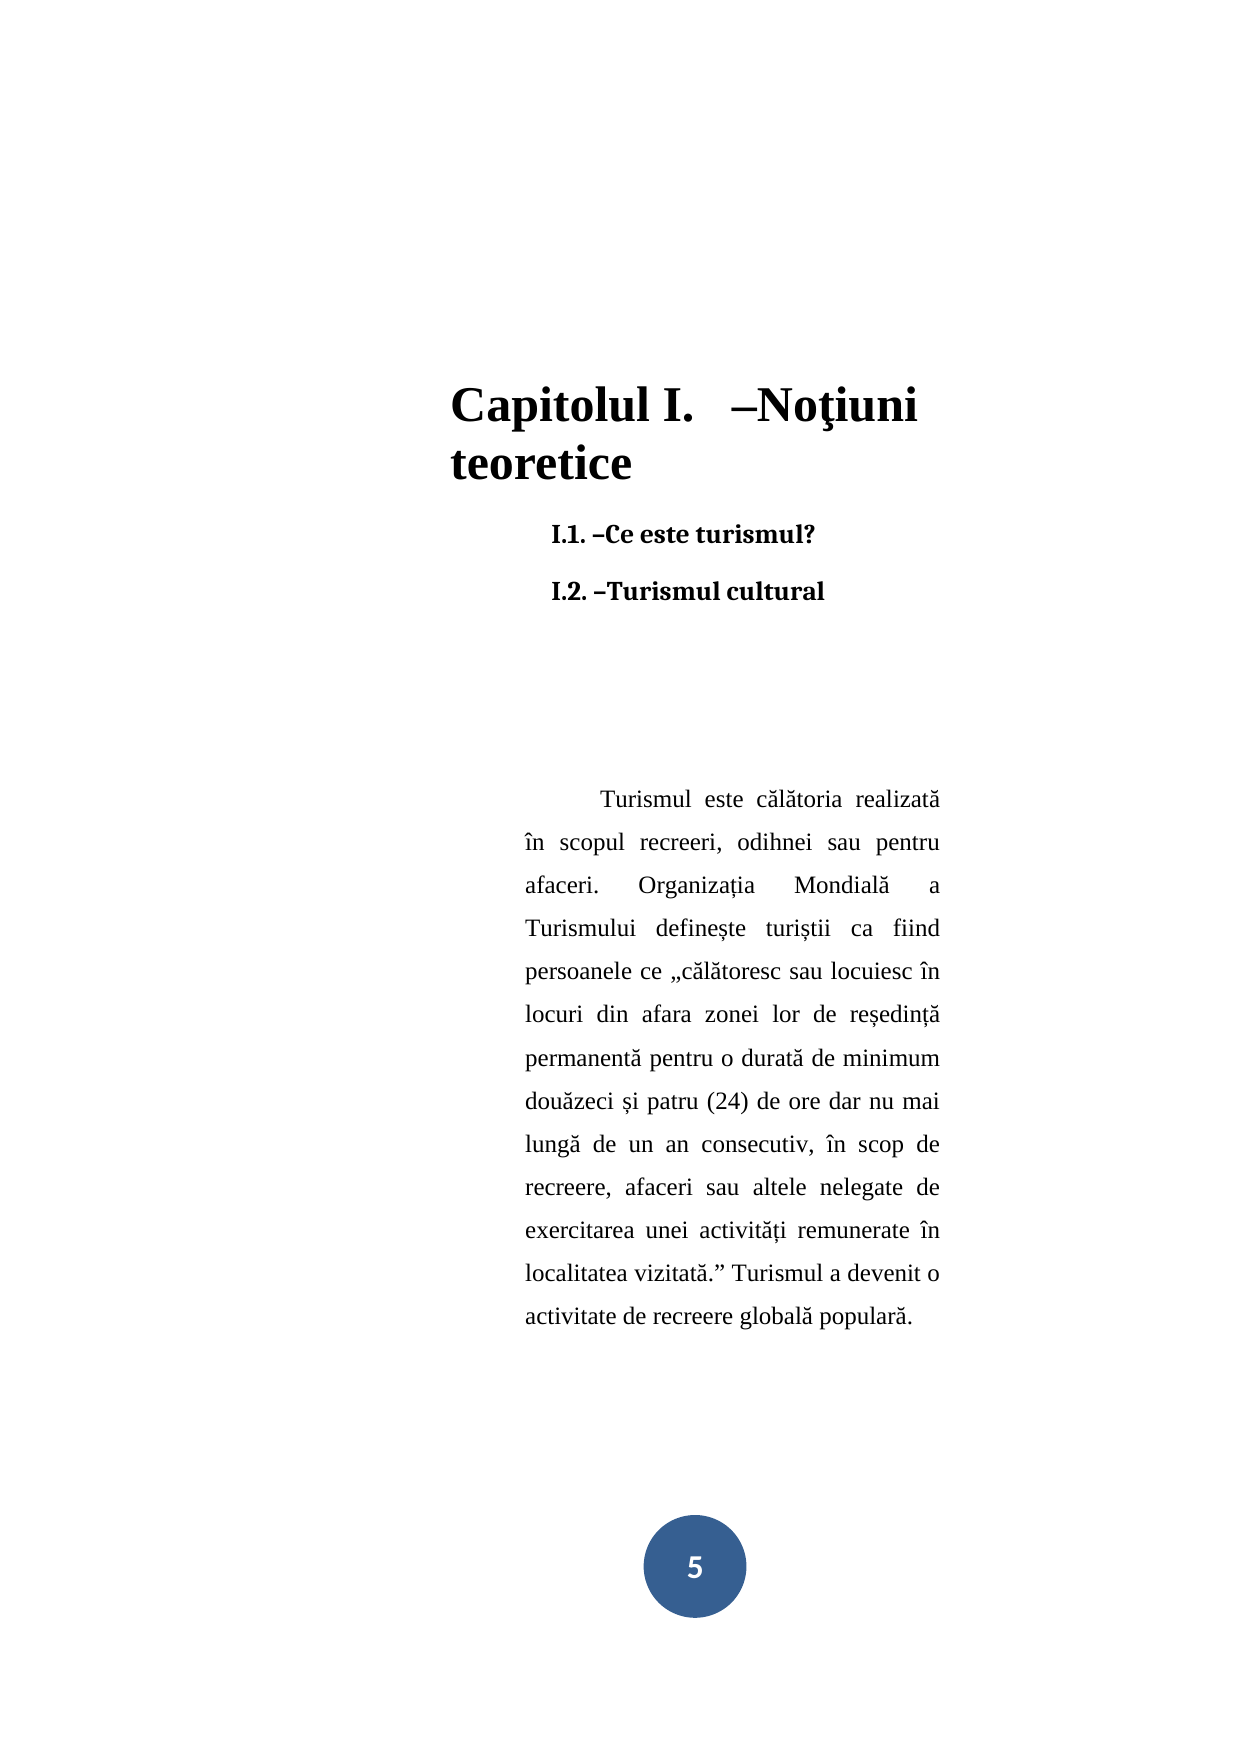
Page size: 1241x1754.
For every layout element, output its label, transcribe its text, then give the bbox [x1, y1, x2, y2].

list Turismul este călătoria realizată în scopul recreeri, odihnei sau pentru afaceri. Organizația Mondială a Turismului definește turiștii ca fiind persoanele ce „călătoresc sau locuiesc în locuri din afara zonei lor de reședință permanentă pentru o durată de minimum douăzeci și patru (24) de ore dar nu mai lungă de un an consecutiv, în scop de recreere, afaceri sau altele nelegate de exercitarea unei activități remunerate în localitatea vizitată.” Turismul a devenit o activitate de recreere globală populară. [525, 784, 940, 1330]
subtitle I.2. –Turismul cultural [450, 576, 940, 607]
subtitle I.1. –Ce este turismul? [450, 519, 940, 550]
subtitle Capitolul I. –Noţiuni teoretice [450, 375, 940, 490]
